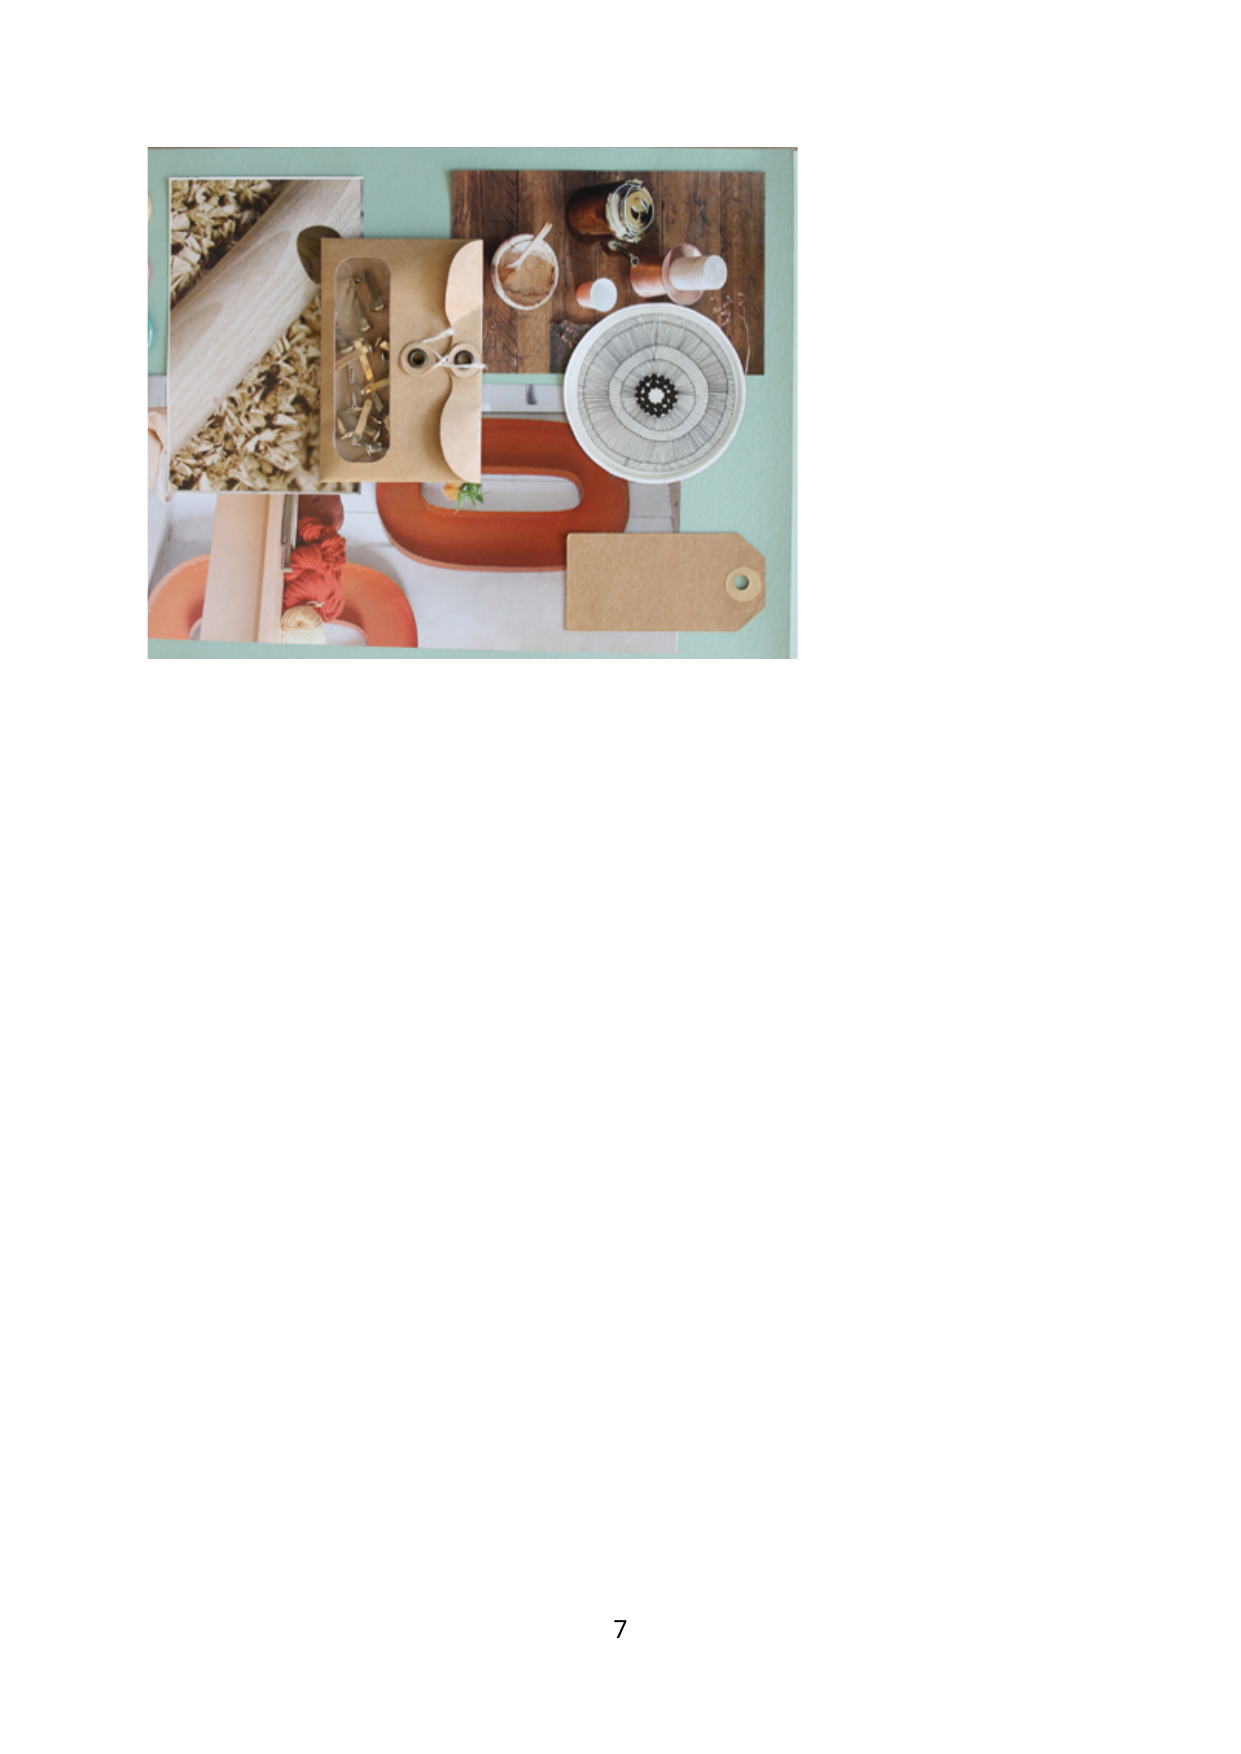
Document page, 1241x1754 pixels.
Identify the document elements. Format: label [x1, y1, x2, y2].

picture [147, 147, 798, 659]
